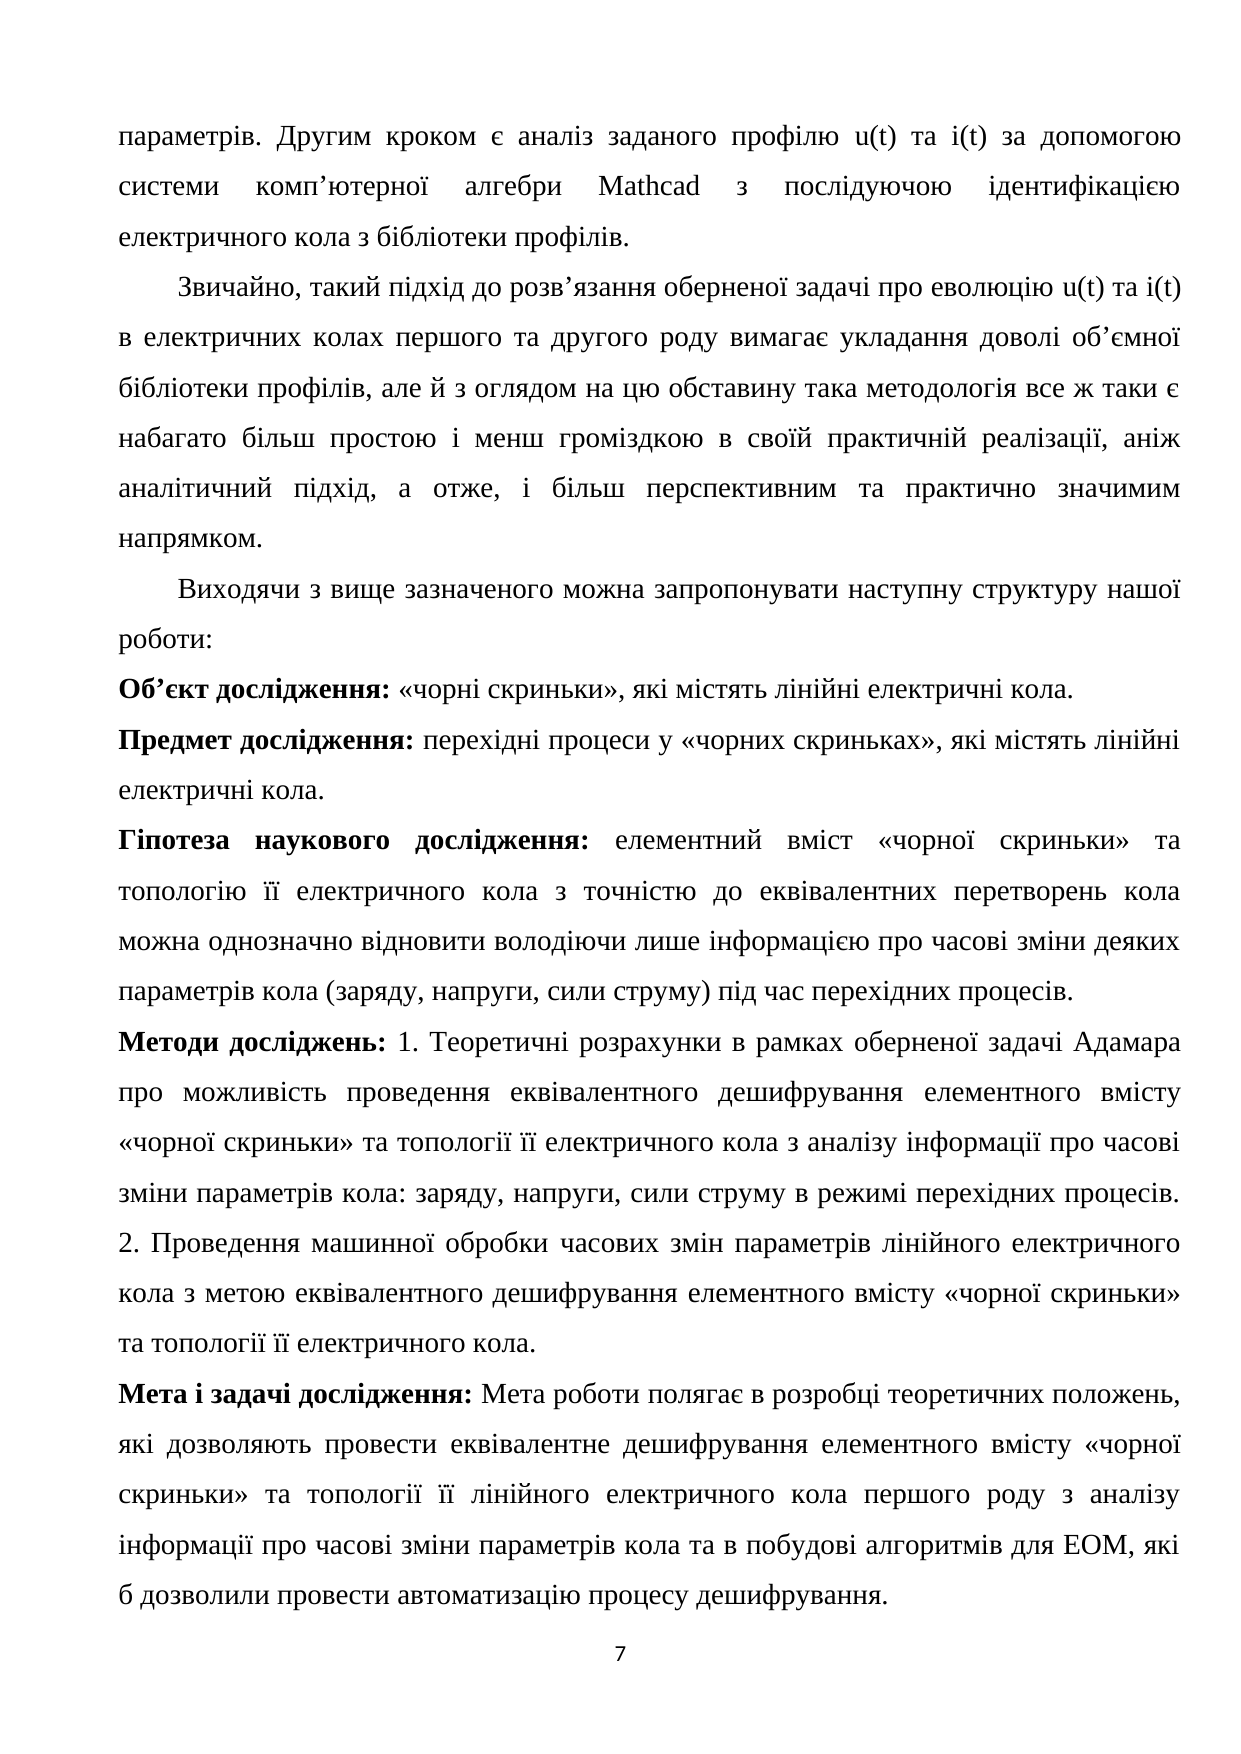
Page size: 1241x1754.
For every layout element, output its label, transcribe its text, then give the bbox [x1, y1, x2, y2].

text Гіпотеза наукового дослідження: елементний вміст «чорної скриньки» та топологію її електричного кола з точністю до еквівалентних перетворень кола можна однозначно відновити володіючи лише інформацією про часові зміни деяких параметрів кола (заряду, напруги, сили струму) під час перехідних процесів. [118, 822, 1181, 1007]
text Об’єкт дослідження: «чорні скриньки», які містять лінійні електричні кола. [118, 672, 1181, 705]
text Виходячи з вище зазначеного можна запропонувати наступну структуру нашої роботи: [118, 571, 1181, 655]
text Звичайно, такий підхід до розв’язання оберненої задачі про еволюцію u(t) та i(t) в електричних колах першого та другого роду вимагає укладання доволі об’ємної бібліотеки профілів, але й з оглядом на цю обставину така методологія все ж таки є набагато більш простою і менш громіздкою в своїй практичній реалізації, аніж аналітичний підхід, а отже, і більш перспективним та практично значимим напрямком. [118, 269, 1181, 554]
text Методи досліджень: 1. Теоретичні розрахунки в рамках оберненої задачі Адамара про можливість проведення еквівалентного дешифрування елементного вмісту «чорної скриньки» та топології її електричного кола з аналізу інформації про часові зміни параметрів кола: заряду, напруги, сили струму в режимі перехідних процесів. 2. Проведення машинної обробки часових змін параметрів лінійного електричного кола з метою еквівалентного дешифрування елементного вмісту «чорної скриньки» та топології її електричного кола. [118, 1024, 1181, 1359]
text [118, 118, 1181, 252]
text Предмет дослідження: перехідні процеси у «чорних скриньках», які містять лінійні електричні кола. [118, 722, 1181, 806]
text Мета і задачі дослідження: Мета роботи полягає в розробці теоретичних положень, які дозволяють провести еквівалентне дешифрування елементного вмісту «чорної скриньки» та топології її лінійного електричного кола першого роду з аналізу інформації про часові зміни параметрів кола та в побудові алгоритмів для ЕОМ, які б дозволили провести автоматизацію процесу дешифрування. [118, 1376, 1181, 1611]
